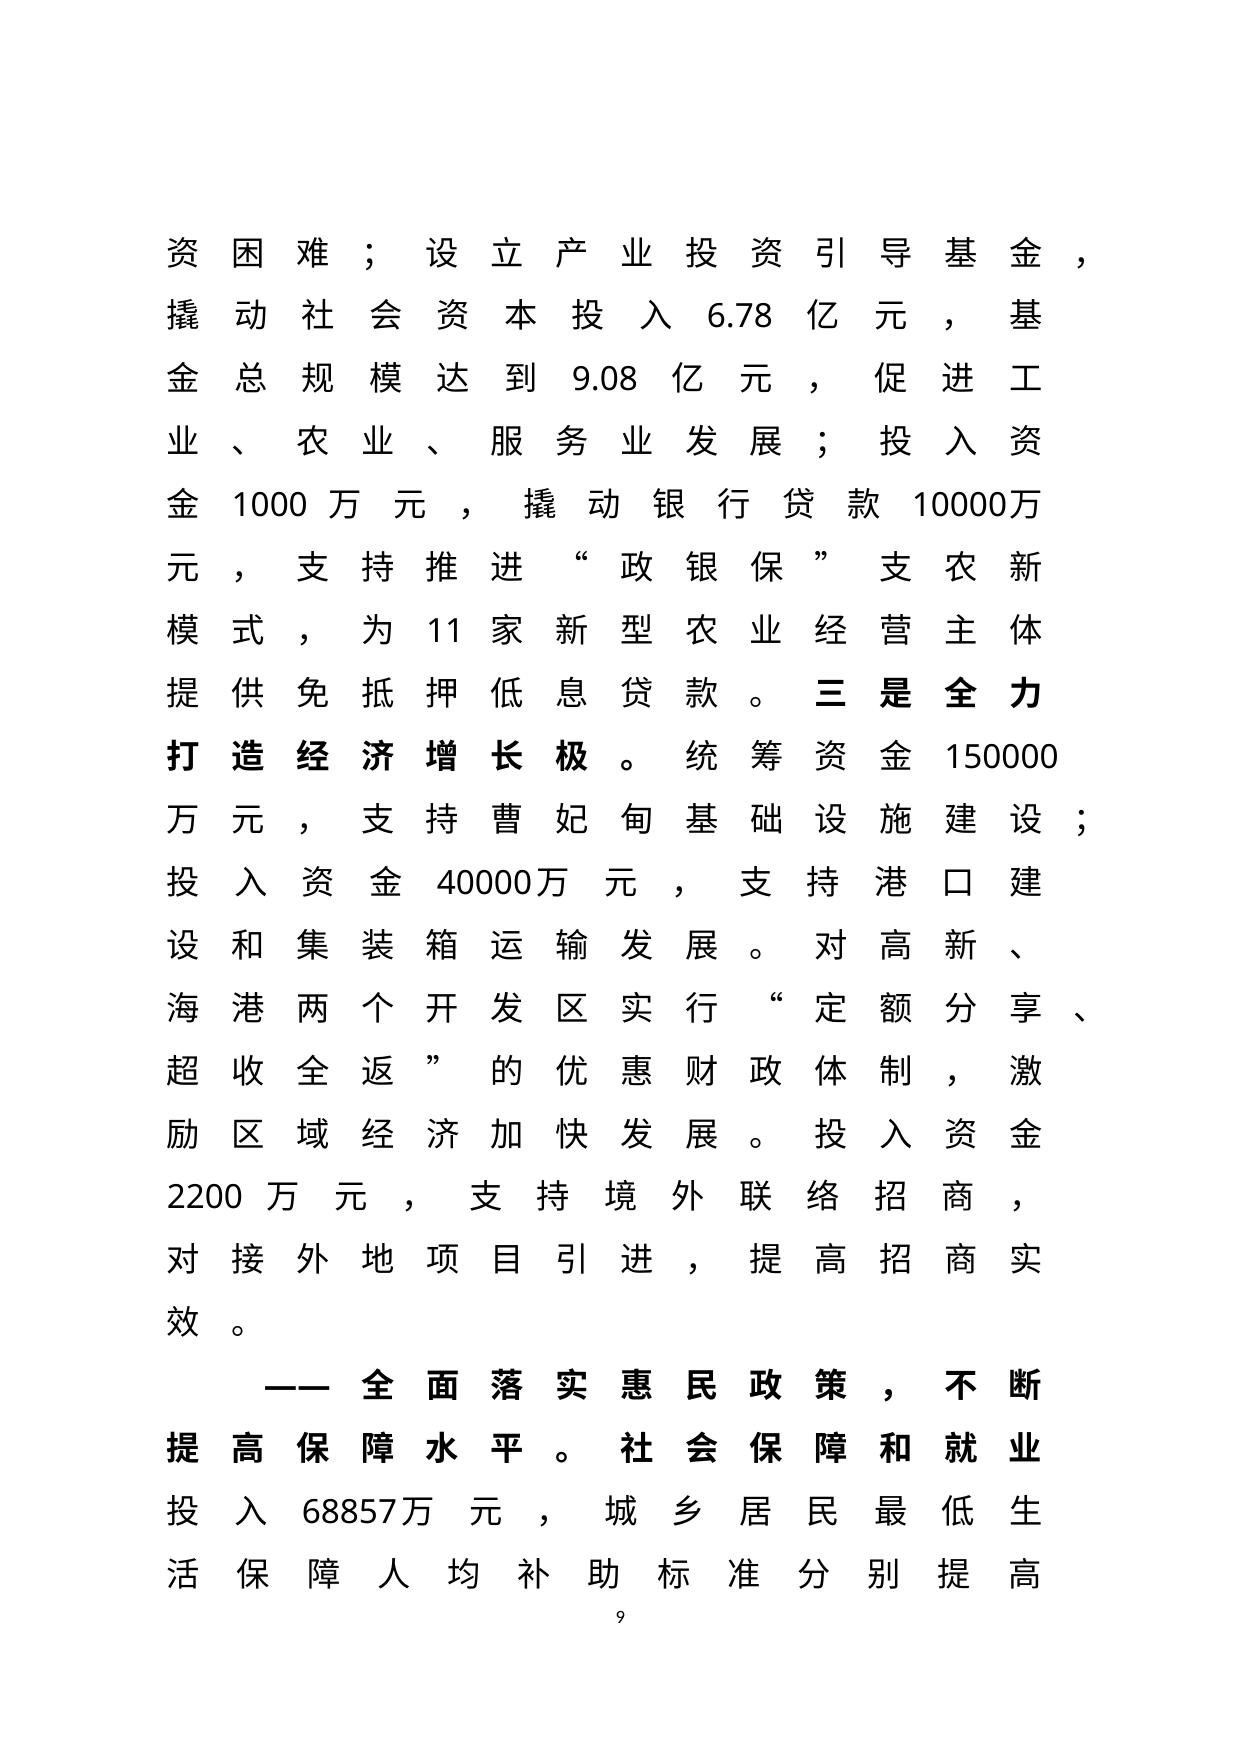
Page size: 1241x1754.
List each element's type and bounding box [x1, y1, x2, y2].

text [167, 219, 1074, 1352]
text [167, 1352, 1074, 1603]
